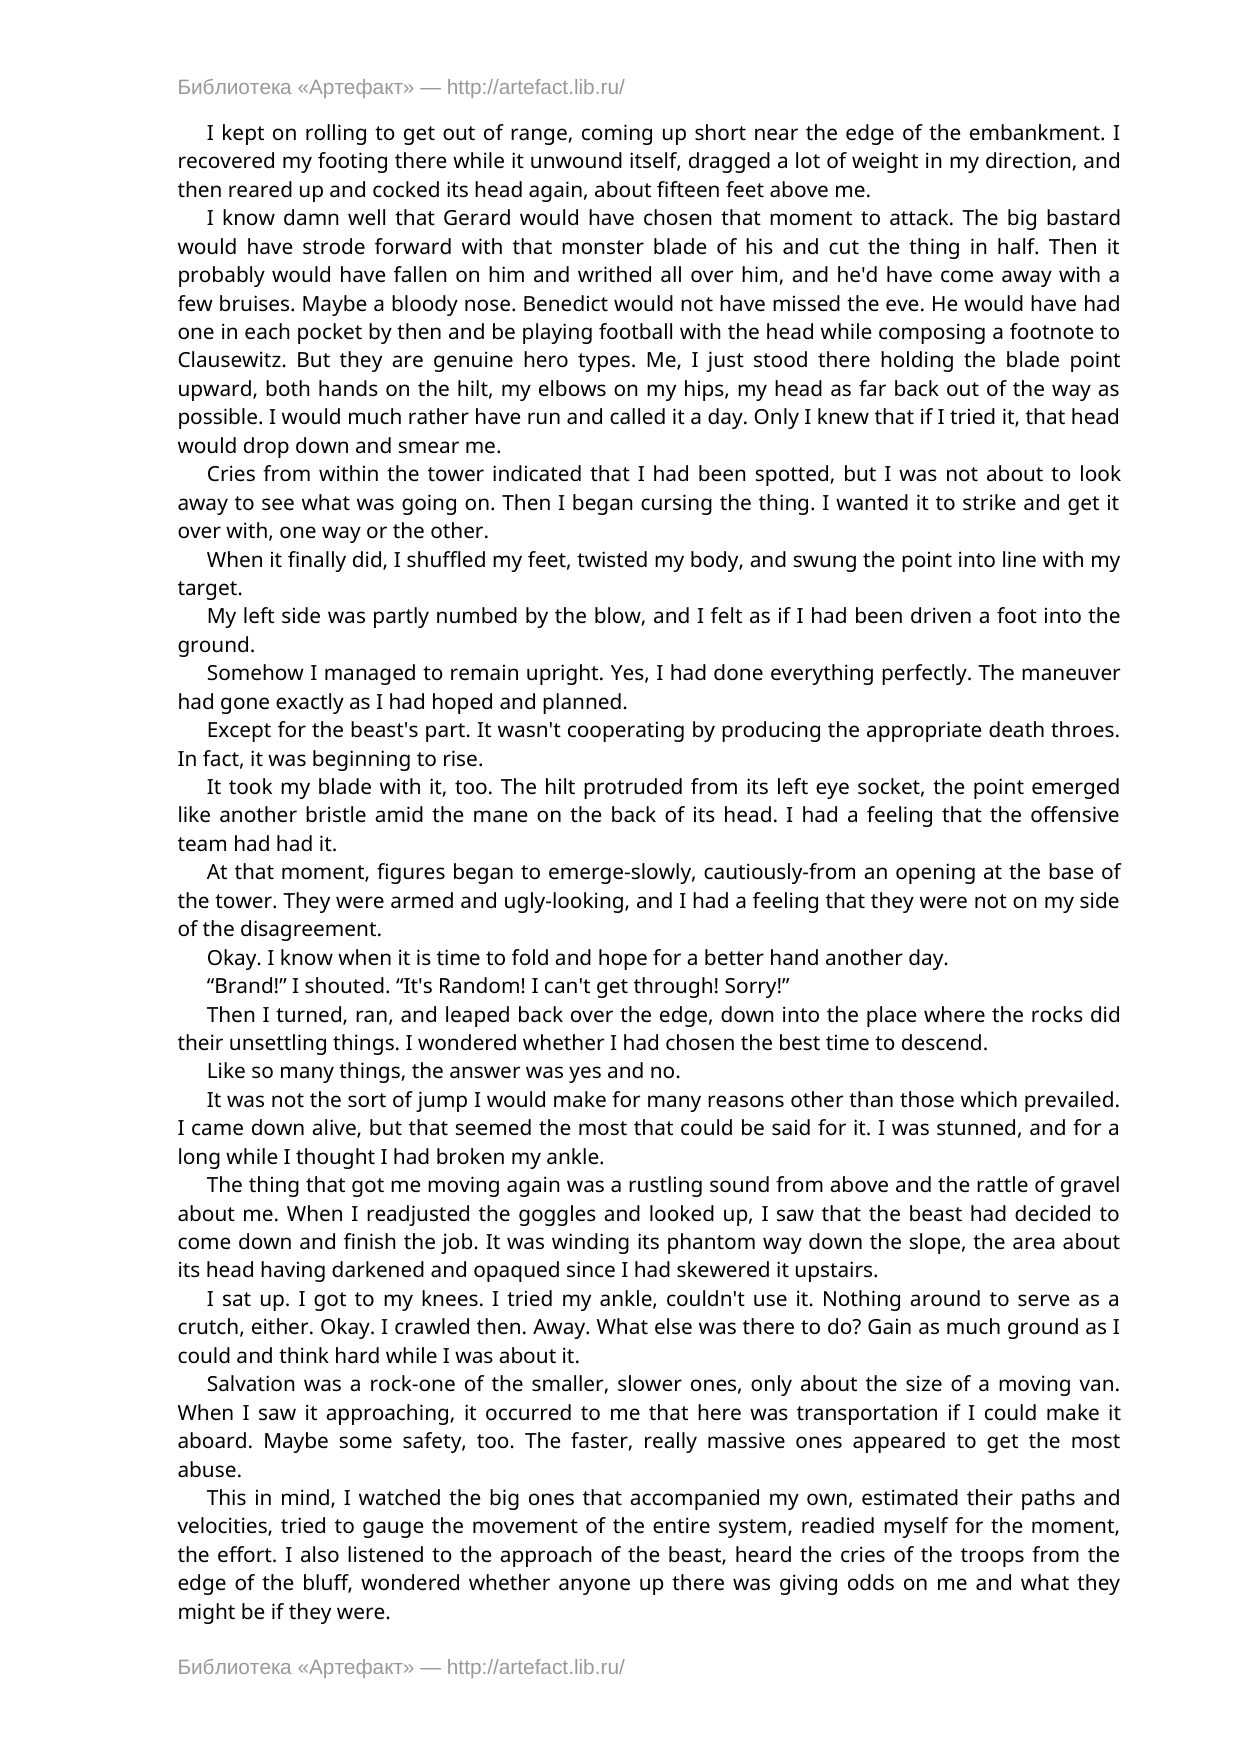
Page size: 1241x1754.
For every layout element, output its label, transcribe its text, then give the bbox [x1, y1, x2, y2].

text The thing that got me moving again was a rustling sound from above and the rattle of gravel about me. When I readjusted the goggles and looked up, I saw that the beast had decided to come down and finish the job. It was winding its phantom way down the slope, the area about its head having darkened and opaqued since I had skewered it upstairs. [177, 1170, 1122, 1284]
text Salvation was a rock-one of the smaller, slower ones, only about the size of a moving van. When I saw it approaching, it occurred to me that here was transportation if I could make it aboard. Maybe some safety, too. The faster, really massive ones appeared to get the most abuse. [177, 1369, 1122, 1483]
text I kept on rolling to get out of range, coming up short near the edge of the embankment. I recovered my footing there while it unwound itself, dragged a lot of weight in my direction, and then reared up and cocked its head again, about fifteen feet above me. [177, 118, 1122, 203]
text I know damn well that Gerard would have chosen that moment to attack. The big bastard would have strode forward with that monster blade of his and cut the thing in half. Then it probably would have fallen on him and writhed all over him, and he'd have come away with a few bruises. Maybe a bloody nose. Benedict would not have missed the eve. He would have had one in each pocket by then and be playing football with the head while composing a footnote to Clausewitz. But they are genuine hero types. Me, I just stood there holding the blade point upward, both hands on the hilt, my elbows on my hips, my head as far back out of the way as possible. I would much rather have run and called it a day. Only I knew that if I tried it, that head would drop down and smear me. [177, 203, 1122, 459]
text My left side was partly numbed by the blow, and I felt as if I had been driven a foot into the ground. [177, 602, 1122, 658]
text It took my blade with it, too. The hilt protruded from its left eye socket, the point emerged like another bristle amid the mane on the back of its head. I had a feeling that the offensive team had had it. [177, 772, 1122, 857]
text Okay. I know when it is time to fold and hope for a better hand another day. [177, 943, 1122, 971]
text Cries from within the tower indicated that I had been spotted, but I was not about to look away to see what was going on. Then I began cursing the thing. I wanted it to strike and get it over with, one way or the other. [177, 459, 1122, 545]
text It was not the sort of jump I would make for many reasons other than those which prevailed. I came down alive, but that seemed the most that could be said for it. I was stunned, and for a long while I thought I had broken my ankle. [177, 1085, 1122, 1170]
text At that moment, figures began to emerge-slowly, cautiously-from an opening at the base of the tower. They were armed and ugly-looking, and I had a feeling that they were not on my side of the disagreement. [177, 857, 1122, 943]
text Like so many things, the answer was yes and no. [177, 1057, 1122, 1085]
text I sat up. I got to my knees. I tried my ankle, couldn't use it. Nothing around to serve as a crutch, either. Okay. I crawled then. Away. What else was there to do? Gain as much ground as I could and think hard while I was about it. [177, 1284, 1122, 1369]
text This in mind, I watched the big ones that accompanied my own, estimated their paths and velocities, tried to gauge the movement of the entire system, readied myself for the moment, the effort. I also listened to the approach of the beast, heard the cries of the troops from the edge of the bluff, wondered whether anyone up there was giving odds on me and what they might be if they were. [177, 1483, 1122, 1625]
text “Brand!” I shouted. “It's Random! I can't get through! Sorry!” [177, 971, 1122, 1000]
text Then I turned, ran, and leaped back over the edge, down into the place where the rocks did their unsettling things. I wondered whether I had chosen the best time to descend. [177, 1000, 1122, 1057]
text Except for the beast's part. It wasn't cooperating by producing the appropriate death throes. In fact, it was beginning to rise. [177, 715, 1122, 772]
text When it finally did, I shuffled my feet, twisted my body, and swung the point into line with my target. [177, 545, 1122, 602]
text Somehow I managed to remain upright. Yes, I had done everything perfectly. The maneuver had gone exactly as I had hoped and planned. [177, 658, 1122, 715]
